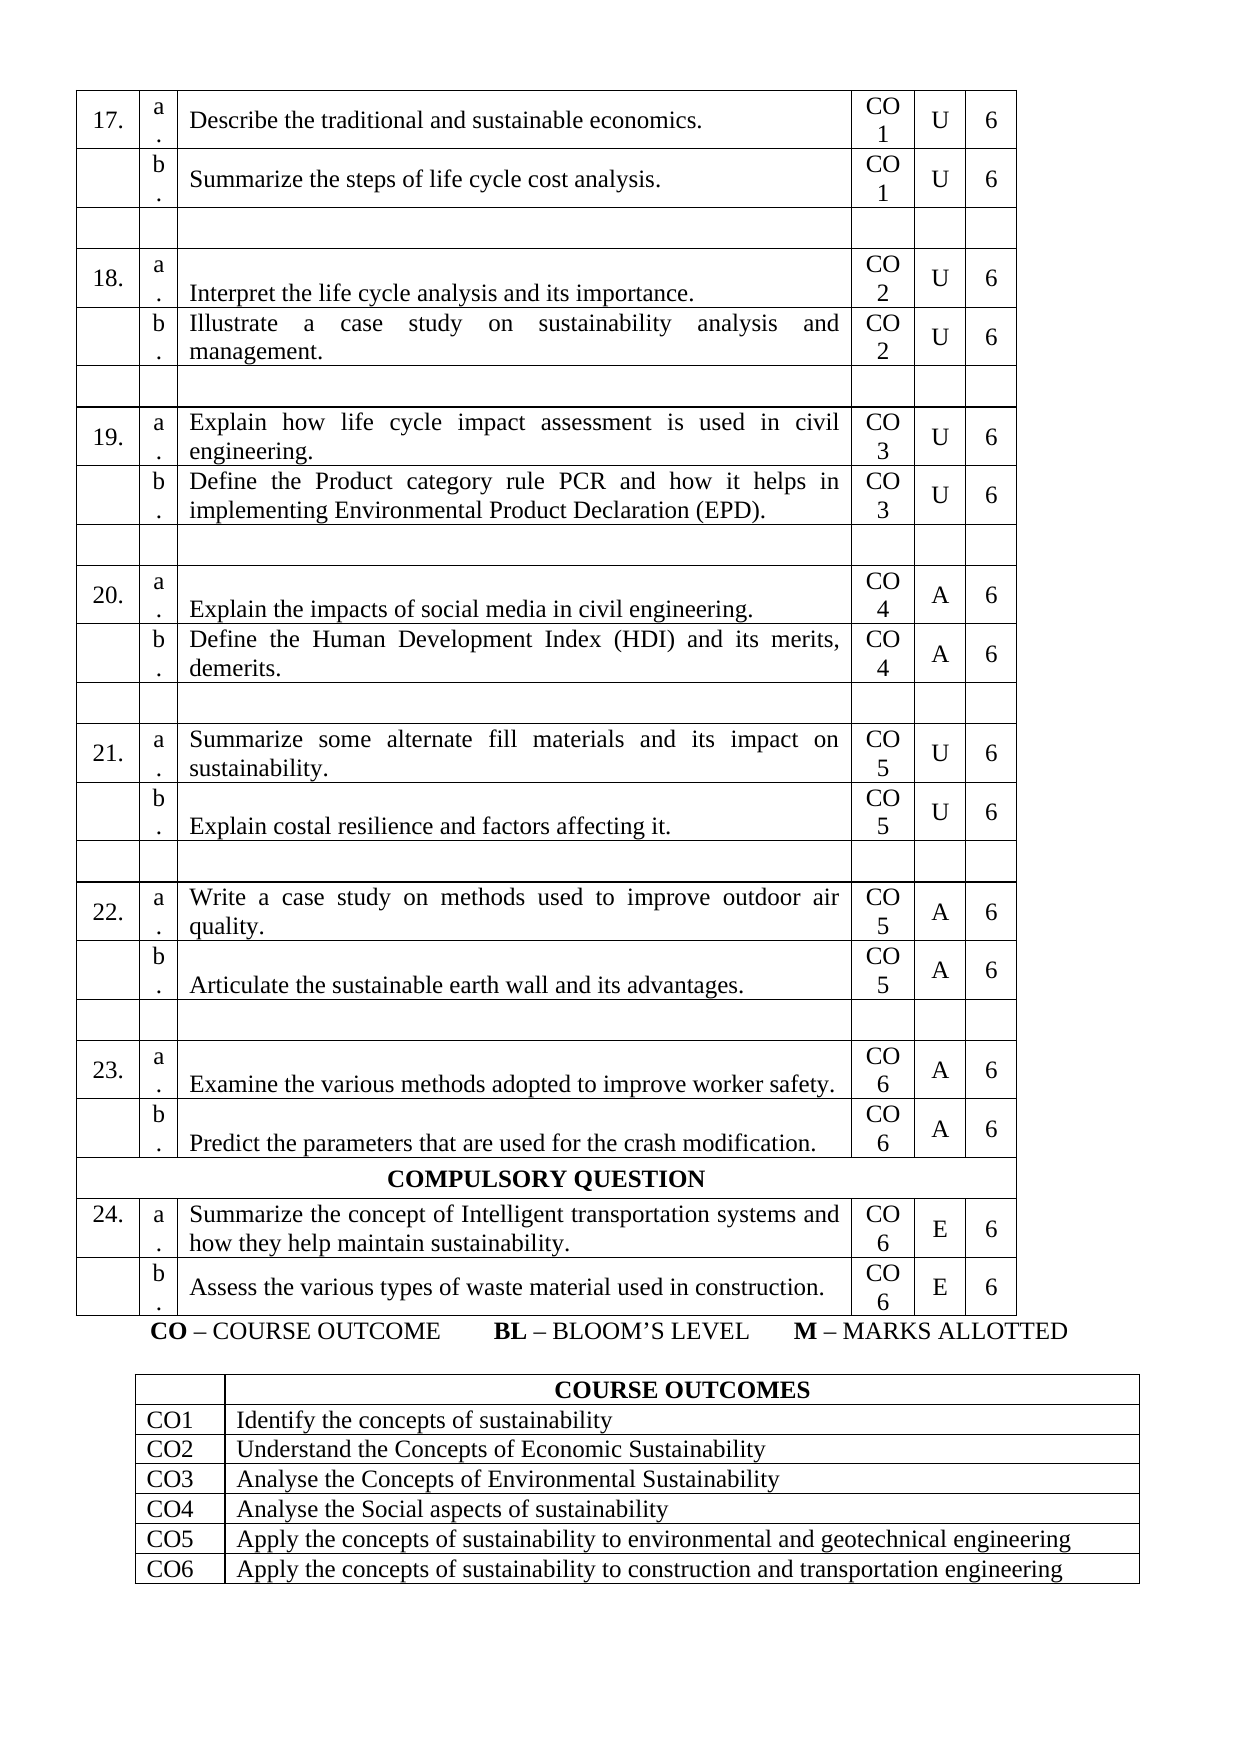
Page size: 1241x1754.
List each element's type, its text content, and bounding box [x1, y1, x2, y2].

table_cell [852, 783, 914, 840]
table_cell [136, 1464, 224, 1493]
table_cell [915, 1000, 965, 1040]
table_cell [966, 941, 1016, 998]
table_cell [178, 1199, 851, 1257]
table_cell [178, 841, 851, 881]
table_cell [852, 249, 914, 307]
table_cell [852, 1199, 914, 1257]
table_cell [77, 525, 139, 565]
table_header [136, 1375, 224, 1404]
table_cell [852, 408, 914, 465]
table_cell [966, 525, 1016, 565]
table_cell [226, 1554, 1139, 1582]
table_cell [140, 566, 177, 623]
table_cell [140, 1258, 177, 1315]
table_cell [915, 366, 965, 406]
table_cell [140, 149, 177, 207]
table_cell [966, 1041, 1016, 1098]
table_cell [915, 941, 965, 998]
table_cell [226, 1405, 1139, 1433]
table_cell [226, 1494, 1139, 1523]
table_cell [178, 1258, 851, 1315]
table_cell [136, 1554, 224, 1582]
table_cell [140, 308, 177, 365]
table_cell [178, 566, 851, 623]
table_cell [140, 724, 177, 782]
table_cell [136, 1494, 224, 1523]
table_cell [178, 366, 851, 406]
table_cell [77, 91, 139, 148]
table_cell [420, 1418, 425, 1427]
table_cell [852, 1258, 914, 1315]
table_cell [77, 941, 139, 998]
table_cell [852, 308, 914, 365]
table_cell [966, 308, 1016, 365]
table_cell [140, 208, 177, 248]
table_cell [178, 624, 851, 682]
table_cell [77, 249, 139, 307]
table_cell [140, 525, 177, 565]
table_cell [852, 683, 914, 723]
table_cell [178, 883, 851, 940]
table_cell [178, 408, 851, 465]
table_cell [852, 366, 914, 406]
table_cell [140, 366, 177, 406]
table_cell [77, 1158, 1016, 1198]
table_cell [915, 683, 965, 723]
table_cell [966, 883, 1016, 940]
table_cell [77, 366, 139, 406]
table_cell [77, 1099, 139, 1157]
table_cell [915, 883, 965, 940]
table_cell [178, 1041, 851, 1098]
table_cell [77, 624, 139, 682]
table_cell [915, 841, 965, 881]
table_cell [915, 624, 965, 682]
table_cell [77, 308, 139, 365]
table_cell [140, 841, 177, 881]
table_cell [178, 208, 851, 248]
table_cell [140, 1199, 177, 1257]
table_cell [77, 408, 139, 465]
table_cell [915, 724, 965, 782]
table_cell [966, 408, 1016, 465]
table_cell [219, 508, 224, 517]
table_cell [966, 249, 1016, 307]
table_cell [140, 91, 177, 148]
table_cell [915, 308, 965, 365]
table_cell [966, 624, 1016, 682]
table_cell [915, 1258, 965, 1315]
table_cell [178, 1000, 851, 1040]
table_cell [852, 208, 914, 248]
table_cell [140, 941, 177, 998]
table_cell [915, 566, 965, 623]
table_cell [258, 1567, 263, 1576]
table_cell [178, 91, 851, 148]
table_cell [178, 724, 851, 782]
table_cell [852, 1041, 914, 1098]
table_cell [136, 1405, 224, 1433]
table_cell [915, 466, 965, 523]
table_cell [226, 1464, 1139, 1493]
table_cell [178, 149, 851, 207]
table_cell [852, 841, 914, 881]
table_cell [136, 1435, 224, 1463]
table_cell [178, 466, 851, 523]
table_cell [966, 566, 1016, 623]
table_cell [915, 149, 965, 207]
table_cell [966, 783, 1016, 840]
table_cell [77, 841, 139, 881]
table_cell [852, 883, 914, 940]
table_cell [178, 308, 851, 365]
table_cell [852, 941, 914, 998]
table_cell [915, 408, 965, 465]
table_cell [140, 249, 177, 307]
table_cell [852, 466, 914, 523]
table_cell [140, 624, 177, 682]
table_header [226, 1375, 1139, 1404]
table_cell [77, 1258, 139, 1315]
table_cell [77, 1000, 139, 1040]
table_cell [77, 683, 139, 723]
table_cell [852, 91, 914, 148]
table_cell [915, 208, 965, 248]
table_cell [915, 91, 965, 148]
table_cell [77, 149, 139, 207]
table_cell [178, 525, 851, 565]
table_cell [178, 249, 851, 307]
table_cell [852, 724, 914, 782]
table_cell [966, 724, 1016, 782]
text CO – COURSE OUTCOME BL – BLOOM’S LEVEL M – MARKS ALLOTTED [150, 1316, 1090, 1345]
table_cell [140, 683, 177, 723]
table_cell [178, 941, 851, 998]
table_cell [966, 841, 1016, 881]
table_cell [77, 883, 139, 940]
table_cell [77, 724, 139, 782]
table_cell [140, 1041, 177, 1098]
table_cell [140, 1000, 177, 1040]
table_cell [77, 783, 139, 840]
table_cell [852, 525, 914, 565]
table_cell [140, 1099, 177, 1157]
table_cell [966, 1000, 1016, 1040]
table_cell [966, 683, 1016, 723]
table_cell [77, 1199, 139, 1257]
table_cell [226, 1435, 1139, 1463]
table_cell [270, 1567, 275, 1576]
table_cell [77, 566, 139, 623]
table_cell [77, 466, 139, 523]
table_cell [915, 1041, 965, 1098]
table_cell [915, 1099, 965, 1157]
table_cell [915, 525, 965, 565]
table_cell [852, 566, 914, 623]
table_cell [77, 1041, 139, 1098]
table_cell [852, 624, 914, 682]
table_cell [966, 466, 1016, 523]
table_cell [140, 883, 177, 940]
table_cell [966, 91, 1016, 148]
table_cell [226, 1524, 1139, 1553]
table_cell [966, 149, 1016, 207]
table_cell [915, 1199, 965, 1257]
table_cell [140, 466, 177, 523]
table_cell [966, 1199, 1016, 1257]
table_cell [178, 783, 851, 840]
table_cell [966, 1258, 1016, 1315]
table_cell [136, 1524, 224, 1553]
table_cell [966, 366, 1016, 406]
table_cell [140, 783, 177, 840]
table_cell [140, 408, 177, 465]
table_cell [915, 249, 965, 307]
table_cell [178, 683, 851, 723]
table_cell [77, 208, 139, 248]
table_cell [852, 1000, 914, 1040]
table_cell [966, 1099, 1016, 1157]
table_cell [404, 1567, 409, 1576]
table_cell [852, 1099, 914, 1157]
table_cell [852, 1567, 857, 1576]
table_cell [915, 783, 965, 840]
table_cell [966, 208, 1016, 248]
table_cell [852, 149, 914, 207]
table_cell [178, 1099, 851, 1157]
